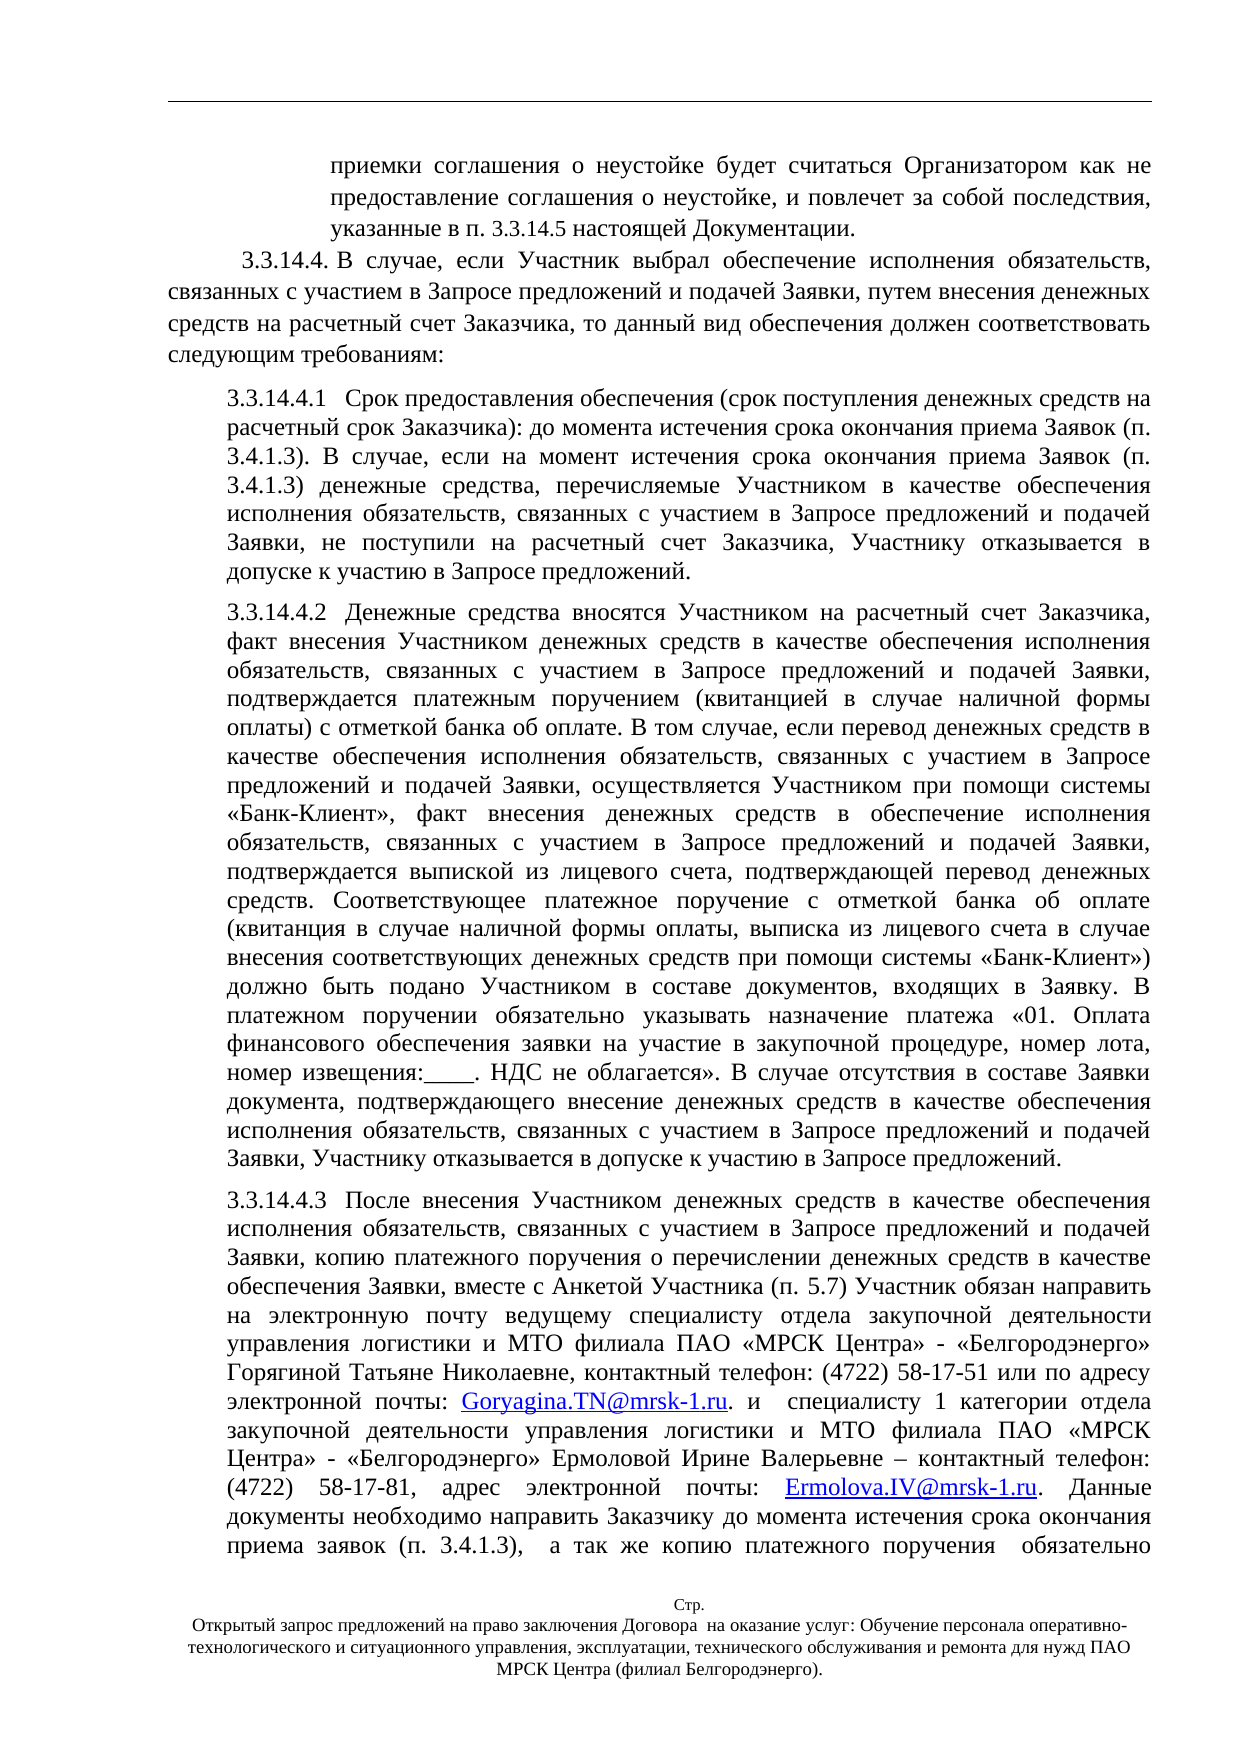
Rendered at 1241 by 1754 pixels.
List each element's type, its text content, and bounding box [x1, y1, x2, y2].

list Денежные средства вносятся Участником на расчетный счет Заказчика, факт внесения Участником денежных средств в качестве обеспечения исполнения обязательств, связанных с участием в Запросе предложений и подачей Заявки, подтверждается платежным поручением (квитанцией в случае наличной формы оплаты) с отметкой банка об оплате. В том случае, если перевод денежных средств в качестве обеспечения исполнения обязательств, связанных с участием в Запросе предложений и подачей Заявки, осуществляется Участником при помощи системы «Банк-Клиент», факт внесения денежных средств в обеспечение исполнения обязательств, связанных с участием в Запросе предложений и подачей Заявки, подтверждается выпиской из лицевого счета, подтверждающей перевод денежных средств. Соответствующее платежное поручение с отметкой банка об оплате (квитанция в случае наличной формы оплаты, выписка из лицевого счета в случае внесения соответствующих денежных средств при помощи системы «Банк-Клиент») должно быть подано Участником в составе документов, входящих в Заявку. В платежном поручении обязательно указывать назначение платежа «01. Оплата финансового обеспечения заявки на участие в закупочной процедуре, номер лота, номер извещения:____. НДС не облагается». В случае отсутствия в составе Заявки документа, подтверждающего внесение денежных средств в качестве обеспечения исполнения обязательств, связанных с участием в Запросе предложений и подачей Заявки, Участнику отказывается в допуске к участию в Запросе предложений. [227, 597, 1152, 1172]
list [227, 1185, 1152, 1558]
list Срок предоставления обеспечения (срок поступления денежных средств на расчетный срок Заказчика): до момента истечения срока окончания приема Заявок (п. 3.4.1.3). В случае, если на момент истечения срока окончания приема Заявок (п. 3.4.1.3) денежные средства, перечисляемые Участником в качестве обеспечения исполнения обязательств, связанных с участием в Запросе предложений и подачей Заявки, не поступили на расчетный счет Заказчика, Участнику отказывается в допуске к участию в Запросе предложений. [227, 383, 1152, 585]
list В случае, если Участник выбрал обеспечение исполнения обязательств, связанных с участием в Запросе предложений и подачей Заявки, путем внесения денежных средств на расчетный счет Заказчика, то данный вид обеспечения должен соответствовать следующим требованиям: [168, 245, 1152, 368]
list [218, 150, 1152, 242]
